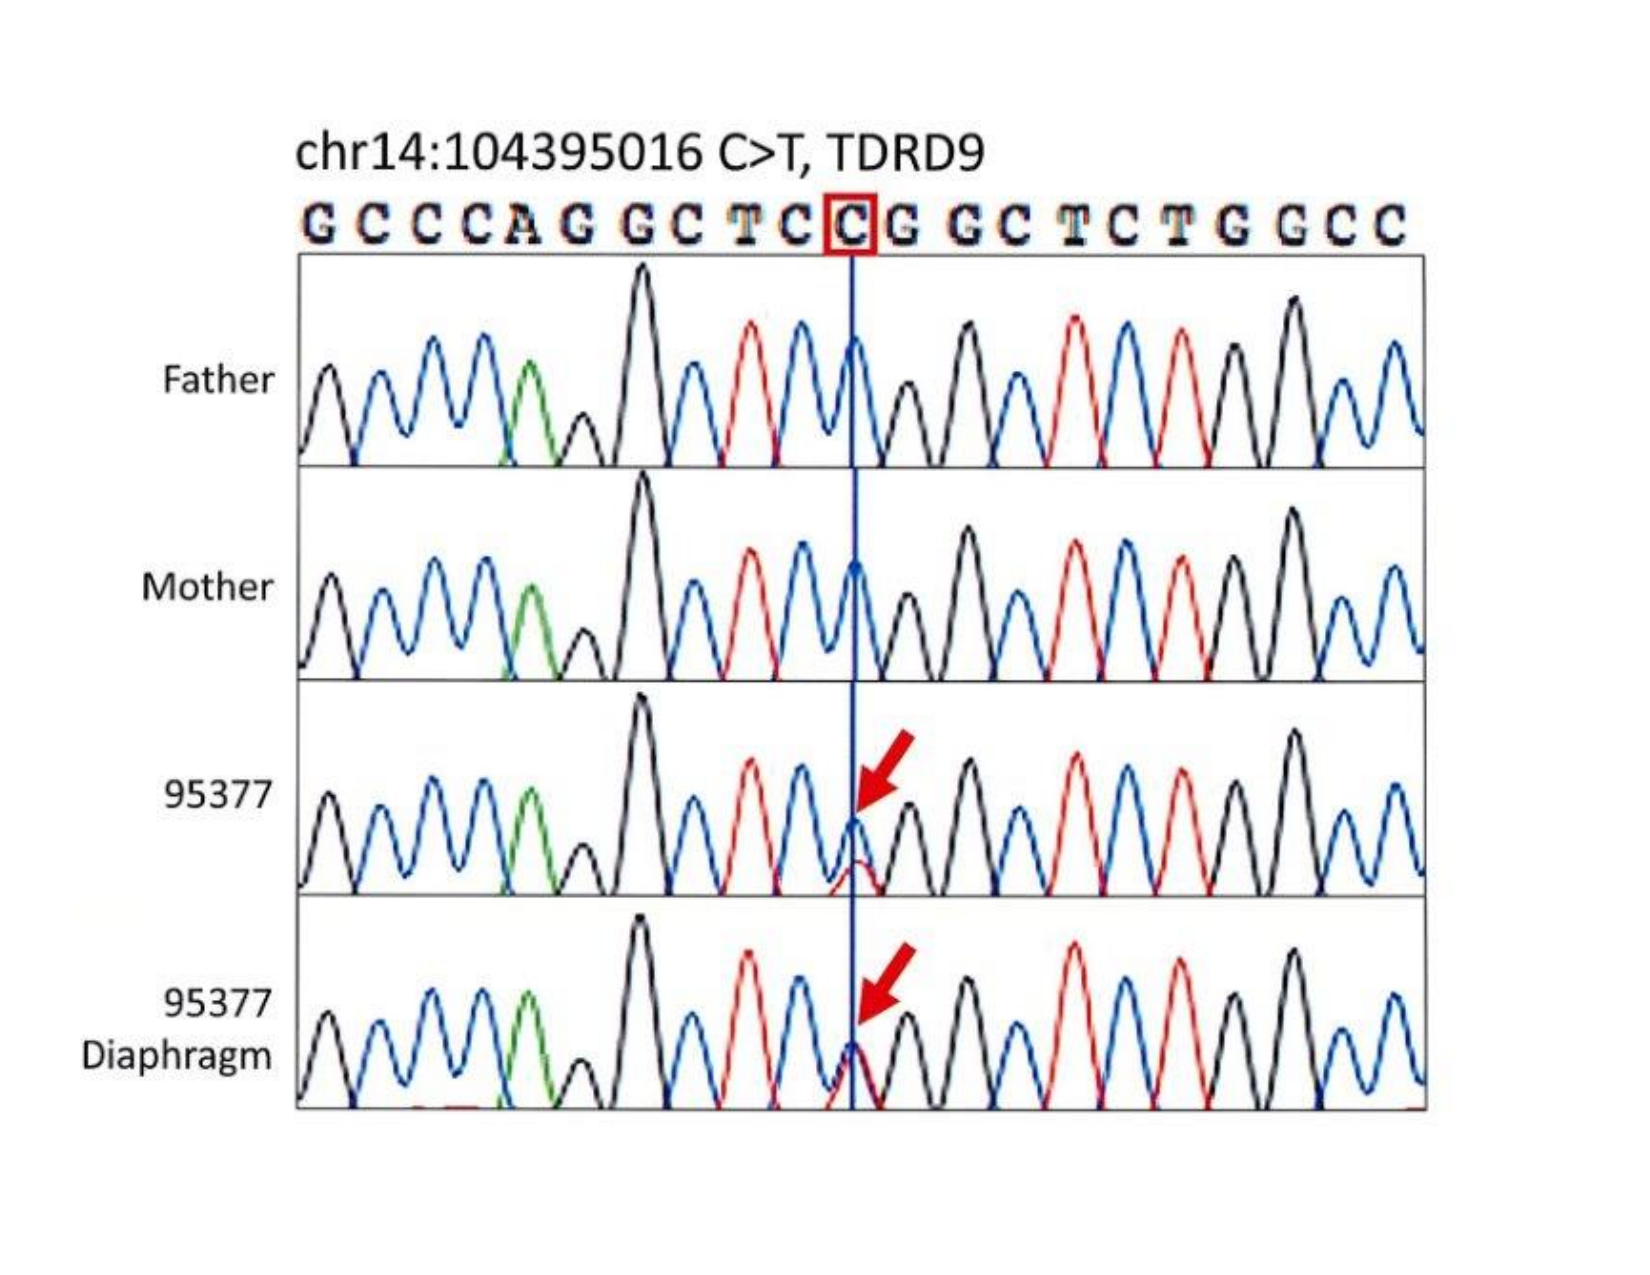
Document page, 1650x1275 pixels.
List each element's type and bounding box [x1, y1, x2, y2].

picture [75, 75, 1513, 1161]
